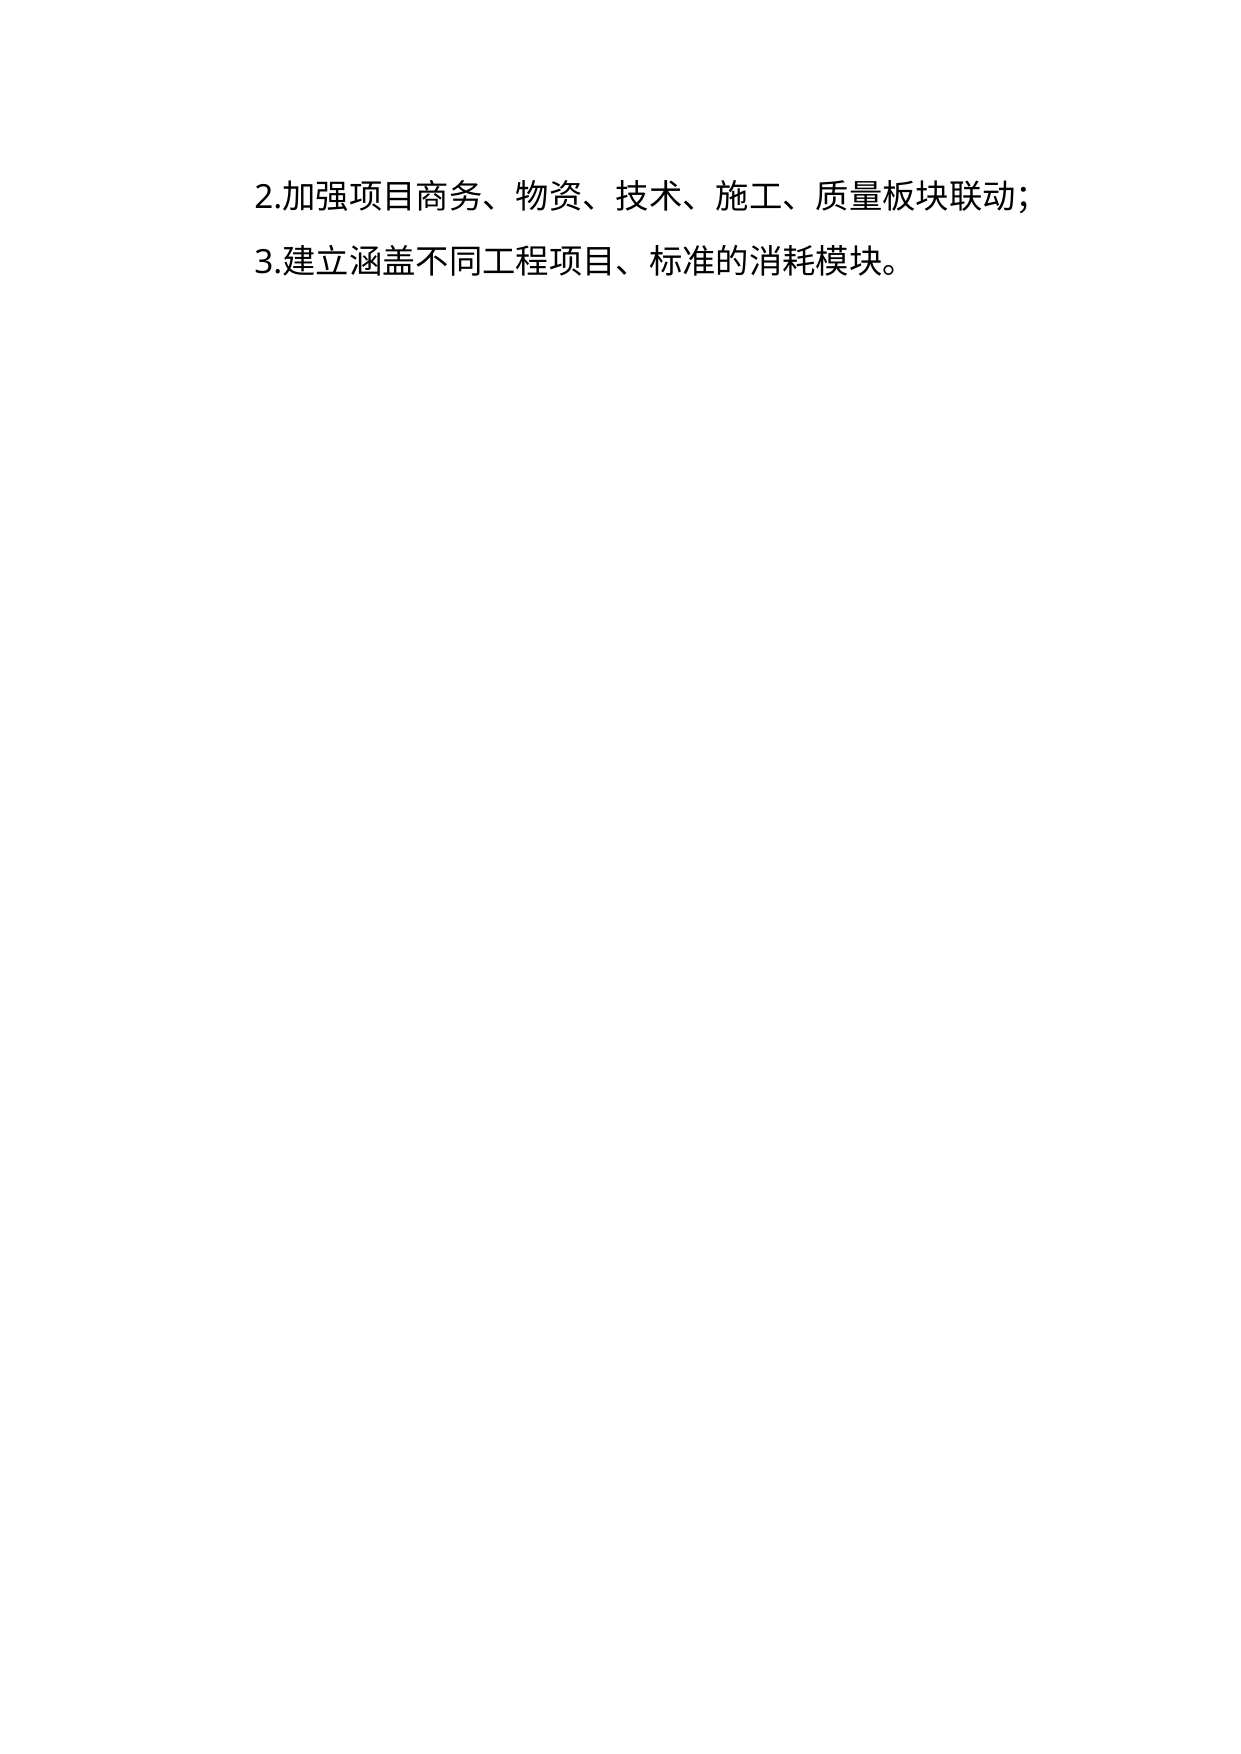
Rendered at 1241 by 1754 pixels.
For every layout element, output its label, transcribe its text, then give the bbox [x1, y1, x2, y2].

list 3.建立涵盖不同工程项目、标准的消耗模块。 [187, 227, 1053, 292]
list 2.加强项目商务、物资、技术、施工、质量板块联动； [187, 162, 1053, 227]
